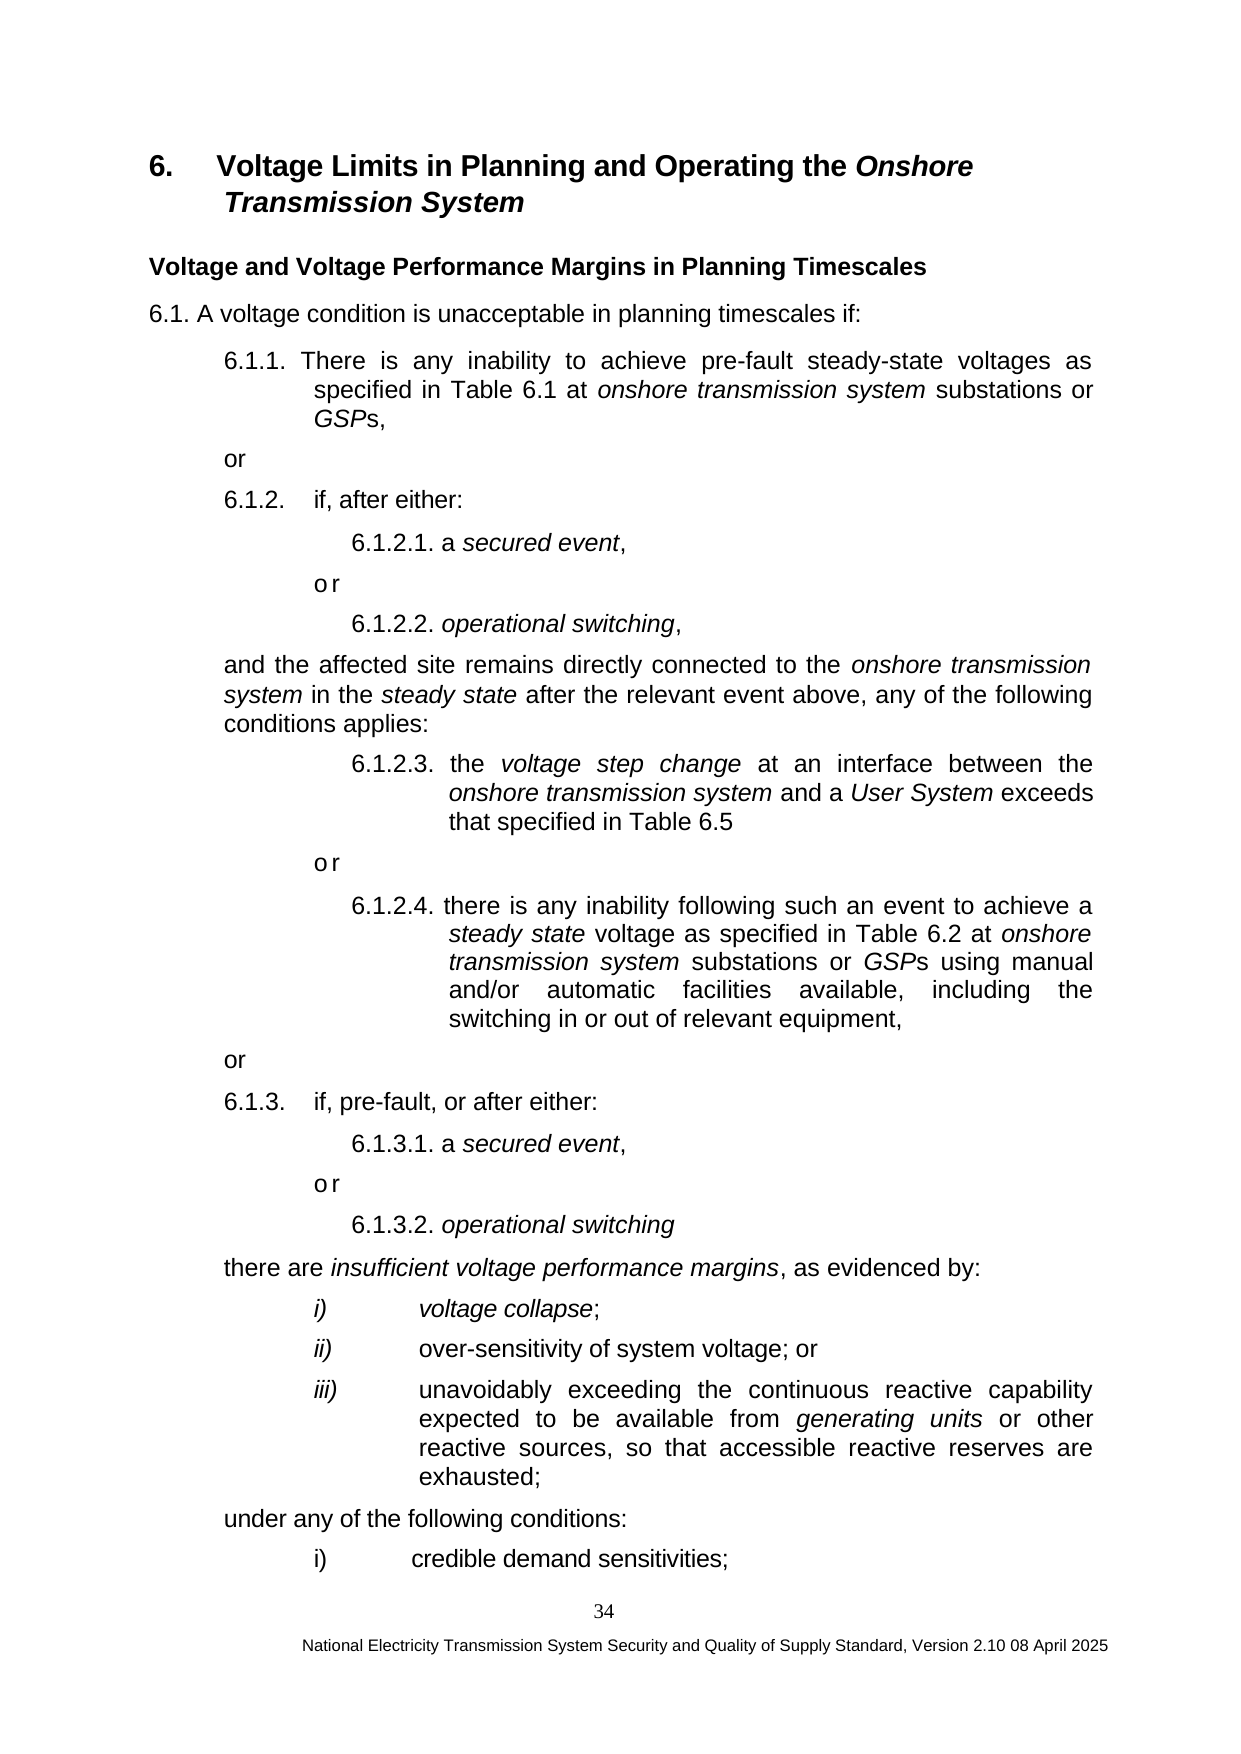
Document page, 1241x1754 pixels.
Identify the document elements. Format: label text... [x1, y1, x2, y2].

text or [313, 1169, 1109, 1198]
list unavoidably exceeding the continuous reactive capability expected to be available from generating units or other reactive sources, so that accessible reactive reserves are exhausted; [313, 1376, 1094, 1491]
text and the affected site remains directly connected to the onshore transmission system in the steady state after the relevant event above, any of the following conditions applies: [223, 651, 1094, 738]
list voltage collapse; [313, 1295, 1109, 1323]
text Transmission System [223, 188, 1109, 218]
text 6.1.1. There is any inability to achieve pre-fault steady-state voltages as specified in Table 6.1 at onshore transmission system substations or GSPs, [223, 346, 1094, 433]
text 6.1.2. if, after either: [223, 486, 1109, 514]
text 6.1.2.2. operational switching, [351, 610, 1109, 638]
text 6.1.3. if, pre-fault, or after either: [223, 1088, 1109, 1116]
text or [223, 444, 1109, 473]
text 6.1.3.2. operational switching [351, 1211, 1109, 1240]
text or [313, 849, 1109, 878]
text or [313, 569, 1109, 598]
text there are insufficient voltage performance margins, as evidenced by: [223, 1253, 1109, 1282]
text 6.1.2.3. the voltage step change at an interface between the onshore transmission system and a User System exceeds that specified in Table 6.5 [351, 749, 1094, 837]
text under any of the following conditions: [223, 1505, 1109, 1533]
text 6.1.3.1. a secured event, [351, 1130, 1109, 1158]
text or [223, 1046, 1109, 1074]
text 6.1.2.1. a secured event, [351, 529, 1109, 557]
text 6.1.2.4. there is any inability following such an event to achieve a steady state voltage as specified in Table 6.2 at onshore transmission system substations or GSPs using manual and/or automatic facilities available, including the switching in or out of relevant equipment, [351, 892, 1094, 1033]
list over-sensitivity of system voltage; or [313, 1334, 1109, 1363]
text Voltage and Voltage Performance Margins in Planning Timescales 6.1. A voltage condition is unacceptable in planning timescales if: [148, 237, 936, 332]
text i) credible demand sensitivities; [313, 1545, 1109, 1573]
